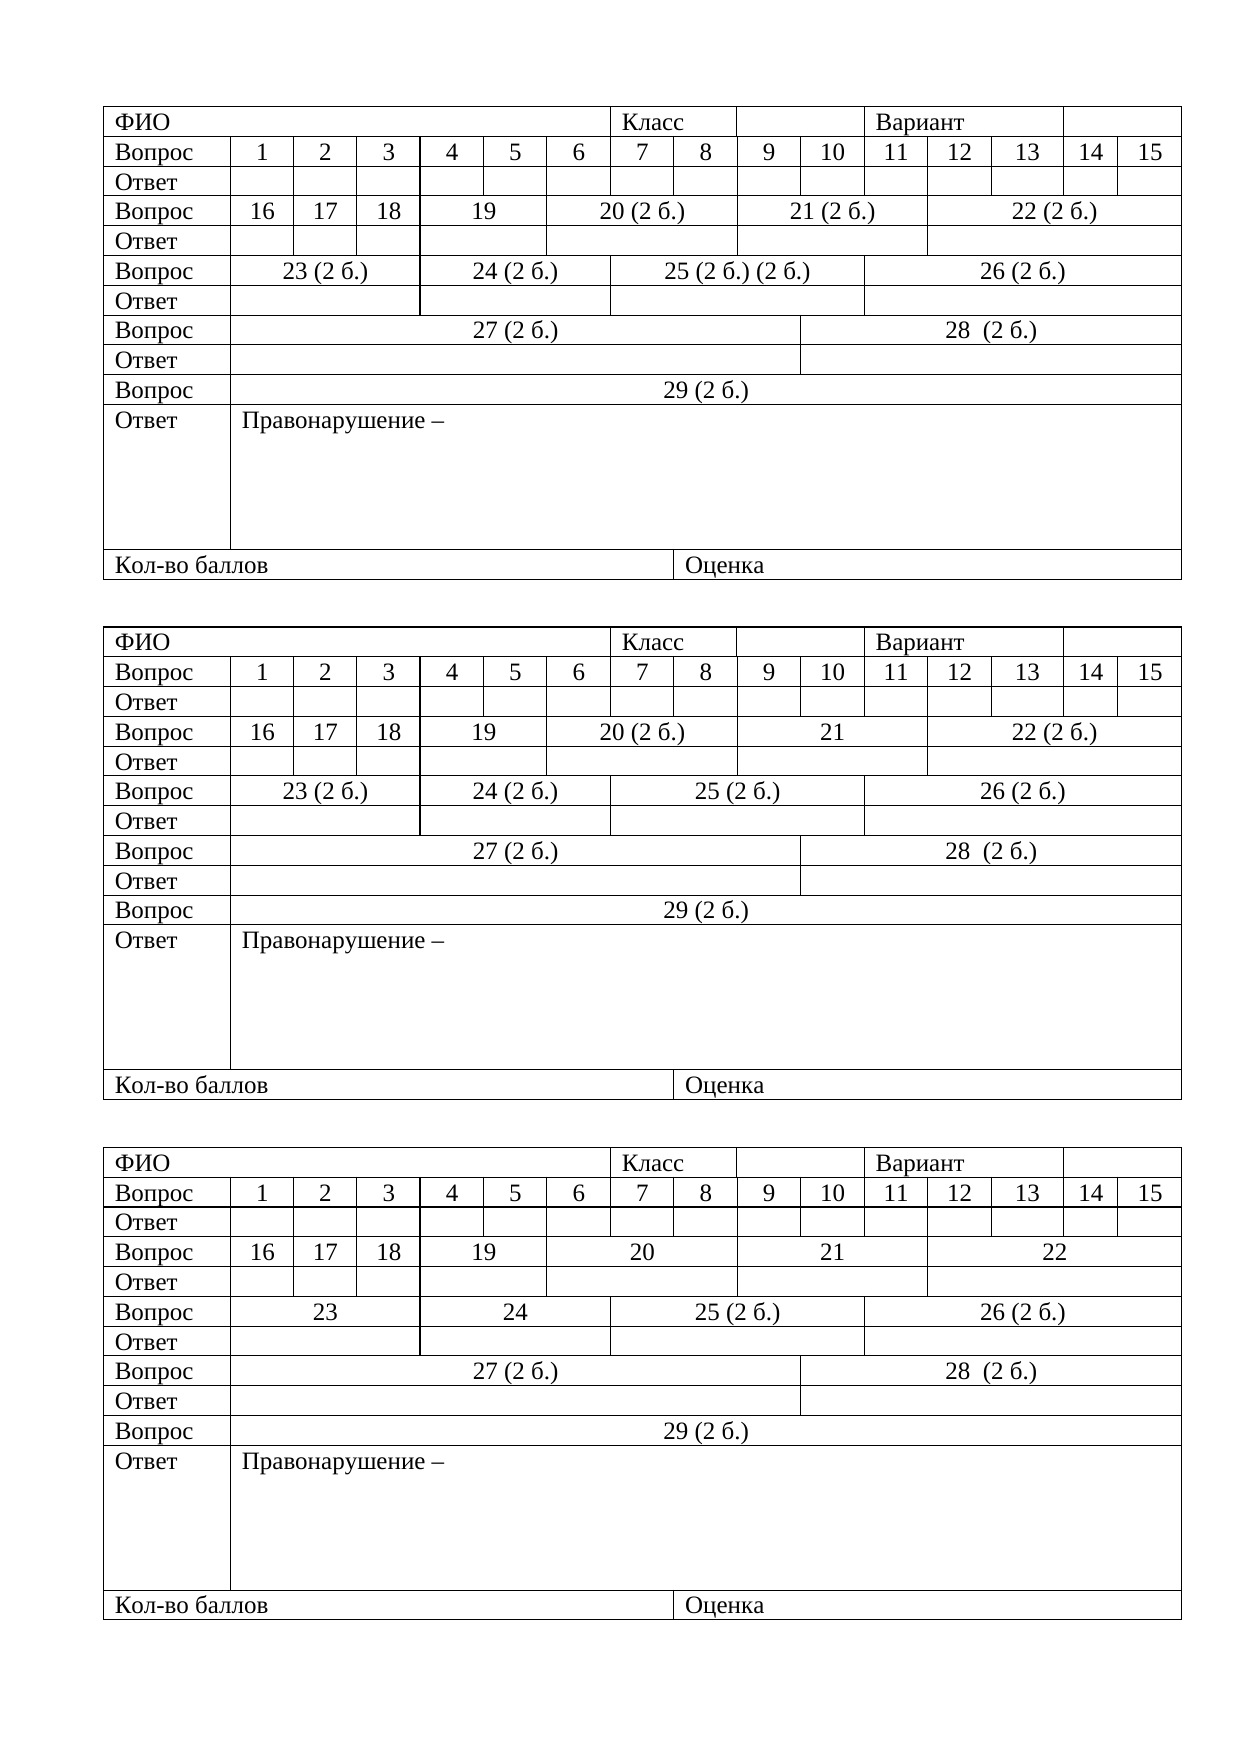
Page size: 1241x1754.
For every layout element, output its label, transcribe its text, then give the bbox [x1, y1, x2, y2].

table_cell 12 [928, 1178, 991, 1206]
table_cell [484, 1208, 546, 1236]
table_cell 4 [421, 137, 483, 166]
table_cell [738, 226, 927, 255]
table_header [1064, 1148, 1181, 1177]
table_cell [738, 687, 800, 716]
table_cell [611, 1208, 673, 1236]
table_cell Ответ [104, 866, 230, 894]
table_cell [294, 687, 356, 716]
table_cell 15 [1118, 137, 1181, 166]
table_cell 11 [865, 657, 927, 686]
table_cell 9 [738, 657, 800, 686]
table_cell 26 (2 б.) [865, 776, 1181, 805]
table_cell 3 [357, 1178, 419, 1206]
table_cell 1 [231, 1178, 293, 1206]
table_cell [231, 1327, 419, 1355]
table_cell Вопрос [104, 1416, 230, 1445]
table_cell 21 [738, 717, 927, 746]
table_cell [865, 286, 1181, 314]
table_cell 29 (2 б.) [231, 375, 1181, 404]
table_cell Кол-во баллов [104, 1591, 673, 1619]
table_cell 15 [1118, 657, 1181, 686]
table_cell 1 [231, 137, 293, 166]
table_cell 6 [547, 657, 610, 686]
table_cell 23 [231, 1297, 419, 1326]
table_cell [1118, 167, 1181, 195]
table_cell [801, 167, 864, 195]
table_cell [357, 1267, 419, 1296]
table_cell 3 [357, 657, 419, 686]
table_cell 6 [547, 137, 610, 166]
table_cell [421, 1208, 483, 1236]
table_cell 16 [231, 196, 293, 225]
table_cell [928, 226, 1181, 255]
table_cell 7 [611, 137, 673, 166]
table_cell [231, 286, 419, 314]
table_cell [231, 747, 293, 775]
table_cell [738, 747, 927, 775]
table_cell 19 [421, 717, 546, 746]
table_cell [611, 687, 673, 716]
table_cell [547, 747, 737, 775]
table_cell [865, 687, 927, 716]
table_cell 11 [865, 137, 927, 166]
table_cell 28 (2 б.) [801, 316, 1181, 344]
table_cell [1118, 687, 1181, 716]
table_header Класс [611, 107, 736, 136]
table_cell Вопрос [104, 717, 230, 746]
table_header [1064, 628, 1181, 656]
table_cell [484, 687, 546, 716]
table_header Класс [611, 628, 736, 656]
table_cell [357, 1208, 419, 1236]
table_cell 25 (2 б.) [611, 1297, 864, 1326]
table_cell 18 [357, 717, 419, 746]
table_cell [294, 1267, 356, 1296]
table_cell 28 (2 б.) [801, 1356, 1181, 1385]
table_cell Вопрос [104, 657, 230, 686]
table_cell 27 (2 б.) [231, 836, 800, 865]
table_cell Вопрос [104, 256, 230, 285]
table_cell Правонарушение – [231, 925, 1181, 1069]
table_cell 5 [484, 137, 546, 166]
table_cell 1 [231, 657, 293, 686]
table_cell [611, 806, 864, 835]
table_cell Вопрос [104, 375, 230, 404]
table_cell [231, 226, 293, 255]
table_cell 10 [801, 137, 864, 166]
table_cell [357, 687, 419, 716]
table_cell 21 [738, 1237, 927, 1266]
table_cell 8 [674, 657, 737, 686]
table_cell 20 (2 б.) [547, 717, 737, 746]
table_header [737, 107, 864, 136]
table_cell Ответ [104, 1446, 230, 1589]
table_cell 27 (2 б.) [231, 316, 800, 344]
table_cell 7 [611, 657, 673, 686]
table_cell [547, 226, 737, 255]
table_cell [801, 866, 1181, 894]
table_cell 2 [294, 137, 356, 166]
table_cell [231, 1267, 293, 1296]
table_cell 12 [928, 137, 991, 166]
table_cell [865, 1327, 1181, 1355]
table_cell Вопрос [104, 896, 230, 924]
table_cell [928, 1208, 991, 1236]
table_cell 9 [738, 1178, 800, 1206]
table_cell 4 [421, 1178, 483, 1206]
table_header [1064, 107, 1181, 136]
table_cell Ответ [104, 345, 230, 374]
table_cell Ответ [104, 747, 230, 775]
table_cell 22 (2 б.) [928, 196, 1181, 225]
table_cell [547, 167, 610, 195]
table_cell 8 [674, 137, 737, 166]
table_cell [674, 687, 737, 716]
table_cell 3 [357, 137, 419, 166]
table_cell [611, 286, 864, 314]
table_cell 16 [231, 1237, 293, 1266]
table_cell 22 [928, 1237, 1181, 1266]
table_cell [357, 747, 419, 775]
table_cell [738, 167, 800, 195]
table_cell 13 [992, 657, 1063, 686]
table_cell 19 [421, 196, 546, 225]
table_cell [992, 687, 1063, 716]
table_cell [738, 1208, 800, 1236]
table_cell [547, 1208, 610, 1236]
table_cell [801, 687, 864, 716]
table_cell 6 [547, 1178, 610, 1206]
table_cell Кол-во баллов [104, 1070, 673, 1099]
table_cell Вопрос [104, 776, 230, 805]
table_cell 24 (2 б.) [421, 256, 610, 285]
table_cell [421, 167, 483, 195]
table_cell [1064, 1208, 1117, 1236]
table_cell [231, 806, 419, 835]
table_cell 24 (2 б.) [421, 776, 610, 805]
table_cell Вопрос [104, 137, 230, 166]
table_cell 5 [484, 657, 546, 686]
table_cell 8 [674, 1178, 737, 1206]
table_cell 10 [801, 657, 864, 686]
table_cell 25 (2 б.) [611, 776, 864, 805]
table_cell 4 [421, 657, 483, 686]
table_cell Ответ [104, 806, 230, 835]
table_header ФИО [104, 107, 610, 136]
table_cell Оценка [674, 1591, 1181, 1619]
table_cell [231, 345, 800, 374]
table_cell Вопрос [104, 316, 230, 344]
table_cell [801, 345, 1181, 374]
table_cell [674, 167, 737, 195]
table_cell [357, 167, 419, 195]
table_cell 14 [1064, 1178, 1117, 1206]
table_cell 16 [231, 717, 293, 746]
table_cell 28 (2 б.) [801, 836, 1181, 865]
table_cell [1064, 167, 1117, 195]
table_cell Вопрос [104, 1356, 230, 1385]
table_cell [231, 1386, 800, 1415]
table_cell [547, 687, 610, 716]
table_cell Ответ [104, 167, 230, 195]
table_cell 2 [294, 1178, 356, 1206]
table_header Класс [611, 1148, 736, 1177]
table_header [737, 628, 864, 656]
table_cell 24 [421, 1297, 610, 1326]
table_cell [421, 1267, 546, 1296]
table_cell 27 (2 б.) [231, 1356, 800, 1385]
table_cell [992, 167, 1063, 195]
table_cell [1118, 1208, 1181, 1236]
table_cell 20 [547, 1237, 737, 1266]
table_header ФИО [104, 628, 610, 656]
table_header Вариант [865, 107, 1063, 136]
table_cell 15 [1118, 1178, 1181, 1206]
table_cell Ответ [104, 286, 230, 314]
table_cell [294, 167, 356, 195]
table_cell [421, 226, 546, 255]
table_cell 13 [992, 1178, 1063, 1206]
table_cell [674, 1208, 737, 1236]
table_header Вариант [865, 1148, 1063, 1177]
table_cell 12 [928, 657, 991, 686]
table_cell [992, 1208, 1063, 1236]
table_cell [231, 167, 293, 195]
table_cell 14 [1064, 657, 1117, 686]
table_cell [928, 167, 991, 195]
table_cell [611, 167, 673, 195]
table_cell [928, 687, 991, 716]
table_cell 29 (2 б.) [231, 1416, 1181, 1445]
table_cell 18 [357, 196, 419, 225]
table_cell [611, 1327, 864, 1355]
table_cell [421, 286, 610, 314]
table_cell 7 [611, 1178, 673, 1206]
table_cell Ответ [104, 1386, 230, 1415]
table_cell Ответ [104, 925, 230, 1069]
table_cell Вопрос [104, 1178, 230, 1206]
table_cell [231, 866, 800, 894]
table_cell [484, 167, 546, 195]
table_cell [801, 1386, 1181, 1415]
table_cell Вопрос [104, 196, 230, 225]
table_cell Вопрос [104, 1297, 230, 1326]
table_cell 25 (2 б.) (2 б.) [611, 256, 864, 285]
table_cell [928, 1267, 1181, 1296]
table_cell [865, 806, 1181, 835]
table_cell [357, 226, 419, 255]
table_cell [928, 747, 1181, 775]
table_cell [1064, 687, 1117, 716]
table_cell 23 (2 б.) [231, 256, 419, 285]
table_cell 26 (2 б.) [865, 256, 1181, 285]
table_cell [421, 1327, 610, 1355]
table_cell 23 (2 б.) [231, 776, 419, 805]
table_cell [421, 747, 546, 775]
table_cell 19 [421, 1237, 546, 1266]
table_cell 9 [738, 137, 800, 166]
table_cell [294, 747, 356, 775]
table_cell Вопрос [104, 836, 230, 865]
table_cell Ответ [104, 226, 230, 255]
table_cell [421, 806, 610, 835]
table_cell [547, 1267, 737, 1296]
table_cell [294, 1208, 356, 1236]
table_cell 13 [992, 137, 1063, 166]
table_cell 26 (2 б.) [865, 1297, 1181, 1326]
table_cell Правонарушение – [231, 405, 1181, 549]
table_header Вариант [865, 628, 1063, 656]
table_cell 5 [484, 1178, 546, 1206]
table_cell Ответ [104, 405, 230, 549]
table_cell [865, 167, 927, 195]
table_cell [738, 1267, 927, 1296]
table_cell Оценка [674, 550, 1181, 578]
table_cell 2 [294, 657, 356, 686]
table_cell Вопрос [104, 1237, 230, 1266]
table_cell Правонарушение – [231, 1446, 1181, 1589]
table_cell Ответ [104, 687, 230, 716]
table_cell [865, 1208, 927, 1236]
table_cell Ответ [104, 1208, 230, 1236]
table_cell 20 (2 б.) [547, 196, 737, 225]
table_header [737, 1148, 864, 1177]
table_cell 14 [1064, 137, 1117, 166]
table_cell 29 (2 б.) [231, 896, 1181, 924]
table_cell [231, 1208, 293, 1236]
table_cell Ответ [104, 1267, 230, 1296]
table_cell 21 (2 б.) [738, 196, 927, 225]
table_cell [421, 687, 483, 716]
table_cell [231, 687, 293, 716]
table_cell Оценка [674, 1070, 1181, 1099]
table_cell [294, 226, 356, 255]
table_cell [801, 1208, 864, 1236]
table_header ФИО [104, 1148, 610, 1177]
table_cell 17 [294, 1237, 356, 1266]
table_cell Ответ [104, 1327, 230, 1355]
table_cell Кол-во баллов [104, 550, 673, 578]
table_cell 17 [294, 717, 356, 746]
table_cell 22 (2 б.) [928, 717, 1181, 746]
table_cell 11 [865, 1178, 927, 1206]
table_cell 10 [801, 1178, 864, 1206]
table_cell 17 [294, 196, 356, 225]
table_cell 18 [357, 1237, 419, 1266]
